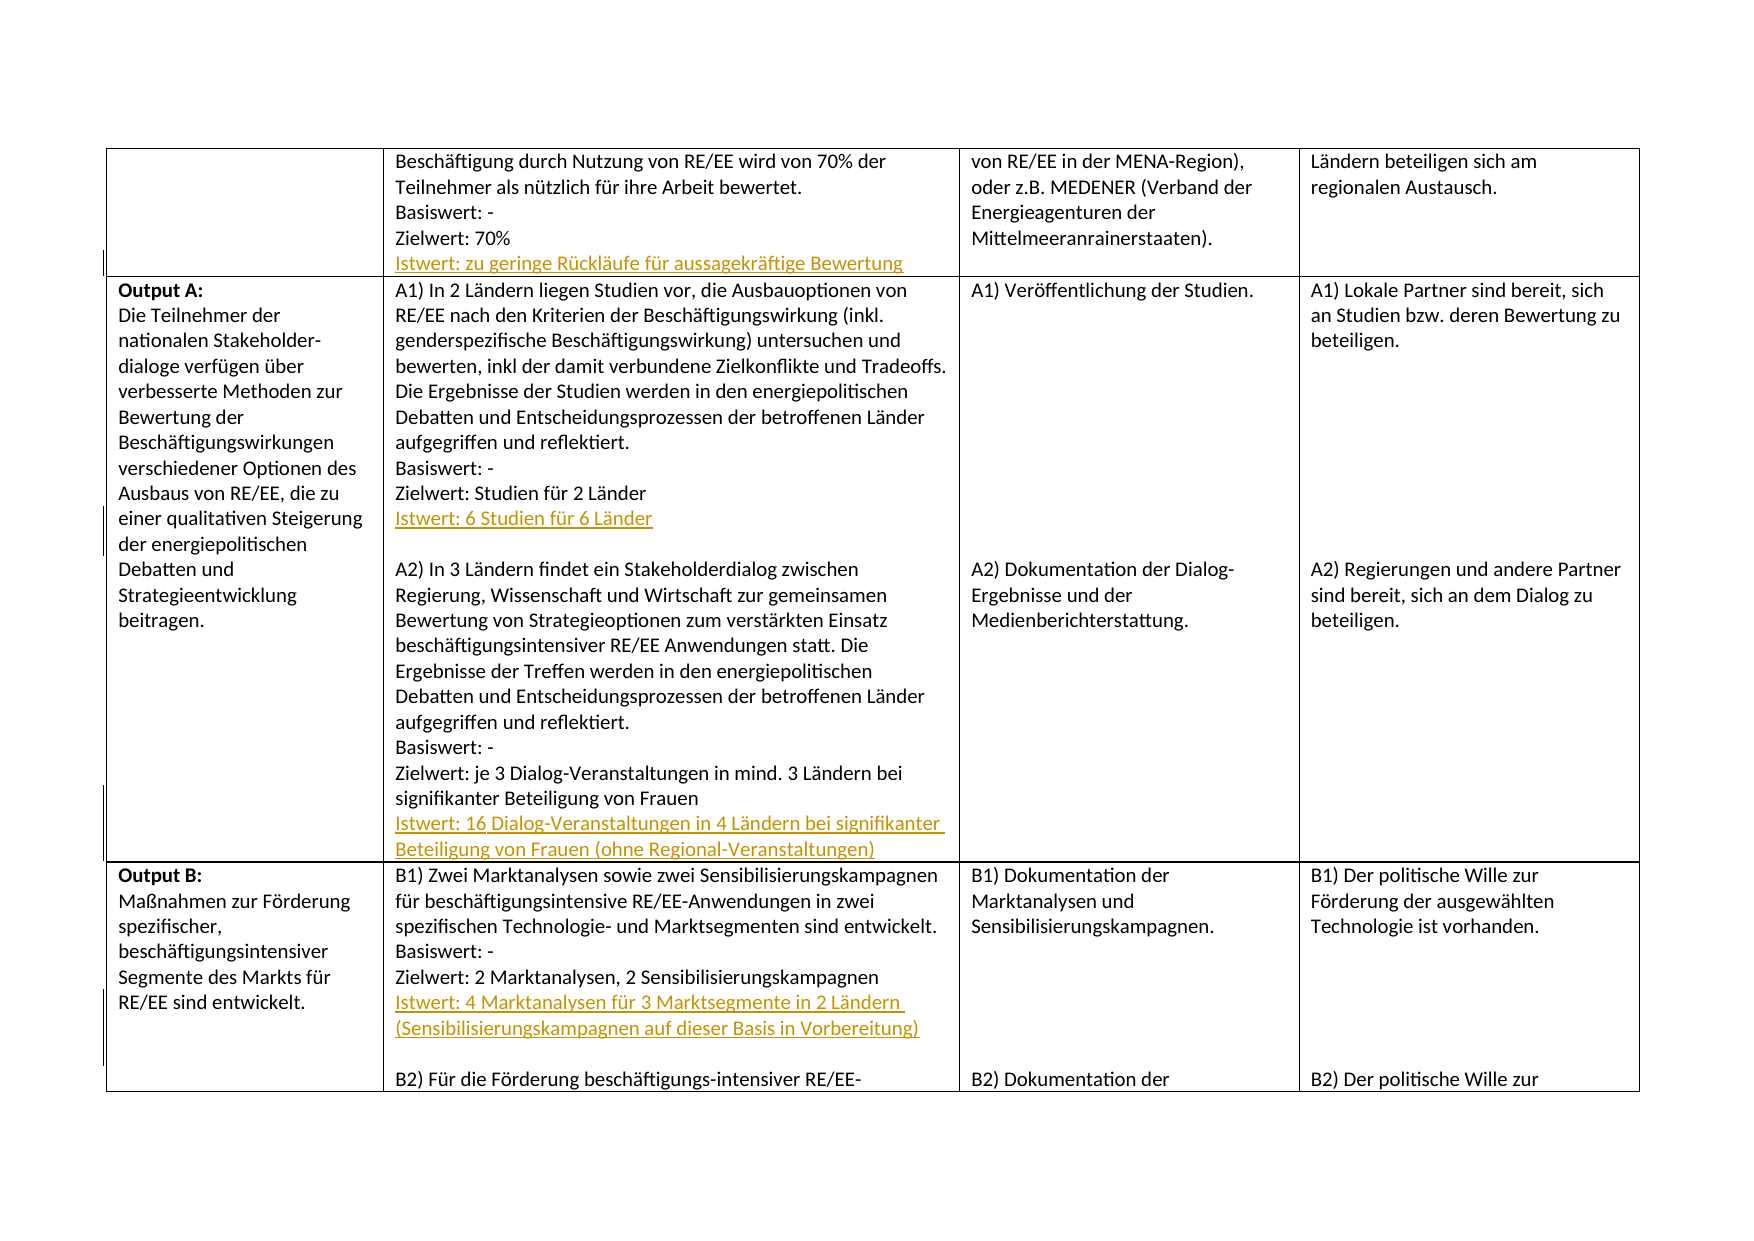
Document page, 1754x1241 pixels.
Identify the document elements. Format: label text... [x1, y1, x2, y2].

table_cell A1) Veröffentlichung der Studien. A2) Dokumentation der Dialog-Ergebnisse und der Medienberichterstattung. [960, 277, 1299, 861]
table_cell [960, 149, 1299, 276]
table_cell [107, 863, 383, 1091]
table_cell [384, 149, 959, 276]
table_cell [960, 863, 1299, 1091]
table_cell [107, 149, 383, 276]
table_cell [1300, 149, 1639, 276]
table_cell A1) Lokale Partner sind bereit, sich an Studien bzw. deren Bewertung zu beteiligen. A2) Regierungen und andere Partner sind bereit, sich an dem Dialog zu beteiligen. [1300, 277, 1639, 861]
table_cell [1300, 863, 1639, 1091]
table_cell Output A: Die Teilnehmer der nationalen Stakeholder-dialoge verfügen über verbesserte Methoden zur Bewertung der Beschäftigungswirkungen verschiedener Optionen des Ausbaus von RE/EE, die zu einer qualitativen Steigerung der energiepolitischen Debatten und Strategieentwicklung beitragen. [107, 277, 383, 861]
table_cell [384, 863, 959, 1091]
table_cell A1) In 2 Ländern liegen Studien vor, die Ausbauoptionen von RE/EE nach den Kriterien der Beschäftigungswirkung (inkl. genderspezifische Beschäftigungswirkung) untersuchen und bewerten, inkl der damit verbundene Zielkonflikte und Tradeoffs. Die Ergebnisse der Studien werden in den energiepolitischen Debatten und Entscheidungsprozessen der betroffenen Länder aufgegriffen und reflektiert. Basiswert: - Zielwert: Studien für 2 Länder A2) In 3 Ländern findet ein Stakeholderdialog zwischen Regierung, Wissenschaft und Wirtschaft zur gemeinsamen Bewertung von Strategieoptionen zum verstärkten Einsatz beschäftigungsintensiver RE/EE Anwendungen statt. Die Ergebnisse der Treffen werden in den energiepolitischen Debatten und Entscheidungsprozessen der betroffenen Länder aufgegriffen und reflektiert. Basiswert: - Zielwert: je 3 Dialog-Veranstaltungen in mind. 3 Ländern bei signifikanter Beteiligung von Frauen [384, 277, 959, 861]
